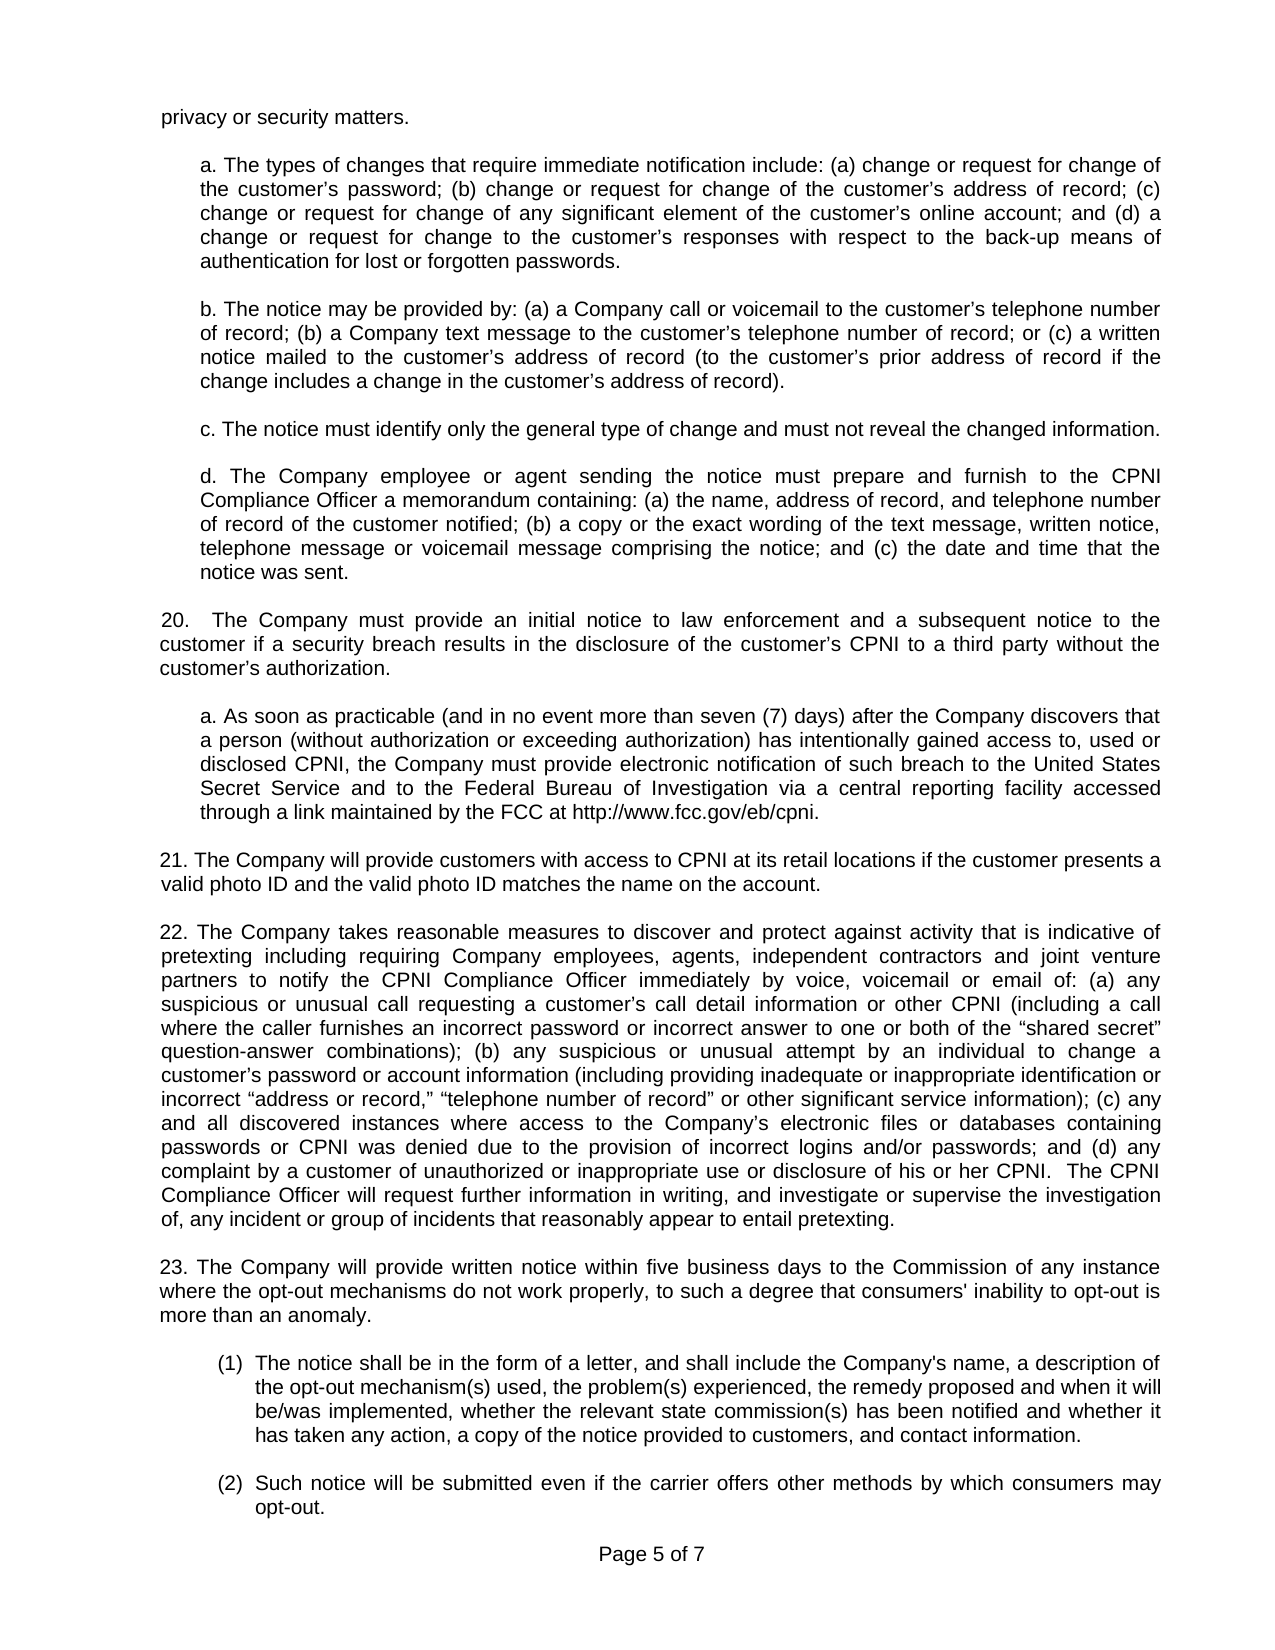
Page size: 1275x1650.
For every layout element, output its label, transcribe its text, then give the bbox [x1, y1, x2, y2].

text 23. The Company will provide written notice within five business days to the Commission of any instance where the opt-out mechanisms do not work properly, to such a degree that consumers' inability to opt-out is more than an anomaly. [159, 1255, 1162, 1327]
text d. The Company employee or agent sending the notice must prepare and furnish to the CPNI Compliance Officer a memorandum containing: (a) the name, address of record, and telephone number of record of the customer notified; (b) a copy or the exact wording of the text message, written notice, telephone message or voicemail message comprising the notice; and (c) the date and time that the notice was sent. [200, 464, 1162, 584]
list Such notice will be submitted even if the carrier offers other methods by which consumers may opt-out. [217, 1471, 1162, 1518]
list The notice shall be in the form of a letter, and shall include the Company's name, a description of the opt-out mechanism(s) used, the problem(s) experienced, the remedy proposed and when it will be/was implemented, whether the relevant state commission(s) has been notified and whether it has taken any action, a copy of the notice provided to customers, and contact information. [217, 1351, 1162, 1447]
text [161, 105, 1162, 129]
text c. The notice must identify only the general type of change and must not reveal the changed information. [200, 416, 1162, 440]
text b. The notice may be provided by: (a) a Company call or voicemail to the customer’s telephone number of record; (b) a Company text message to the customer’s telephone number of record; or (c) a written notice mailed to the customer’s address of record (to the customer’s prior address of record if the change includes a change in the customer’s address of record). [200, 297, 1162, 392]
text a. As soon as practicable (and in no event more than seven (7) days) after the Company discovers that a person (without authorization or exceeding authorization) has intentionally gained access to, used or disclosed CPNI, the Company must provide electronic notification of such breach to the United States Secret Service and to the Federal Bureau of Investigation via a central reporting facility accessed through a link maintained by the FCC at http://www.fcc.gov/eb/cpni. [200, 704, 1162, 824]
text 20. The Company must provide an initial notice to law enforcement and a subsequent notice to the customer if a security breach results in the disclosure of the customer’s CPNI to a third party without the customer’s authorization. [159, 608, 1162, 680]
text 22. The Company takes reasonable measures to discover and protect against activity that is indicative of pretexting including requiring Company employees, agents, independent contractors and joint venture partners to notify the CPNI Compliance Officer immediately by voice, voicemail or email of: (a) any suspicious or unusual call requesting a customer’s call detail information or other CPNI (including a call where the caller furnishes an incorrect password or incorrect answer to one or both of the “shared secret” question-answer combinations); (b) any suspicious or unusual attempt by an individual to change a customer’s password or account information (including providing inadequate or inappropriate identification or incorrect “address or record,” “telephone number of record” or other significant service information); (c) any and all discovered instances where access to the Company’s electronic files or databases containing passwords or CPNI was denied due to the provision of incorrect logins and/or passwords; and (d) any complaint by a customer of unauthorized or inappropriate use or disclosure of his or her CPNI. The CPNI Compliance Officer will request further information in writing, and investigate or supervise the investigation of, any incident or group of incidents that reasonably appear to entail pretexting. [159, 919, 1162, 1231]
text a. The types of changes that require immediate notification include: (a) change or request for change of the customer’s password; (b) change or request for change of the customer’s address of record; (c) change or request for change of any significant element of the customer’s online account; and (d) a change or request for change to the customer’s responses with respect to the back-up means of authentication for lost or forgotten passwords. [200, 153, 1162, 273]
text 21. The Company will provide customers with access to CPNI at its retail locations if the customer presents a valid photo ID and the valid photo ID matches the name on the account. [159, 848, 1162, 896]
